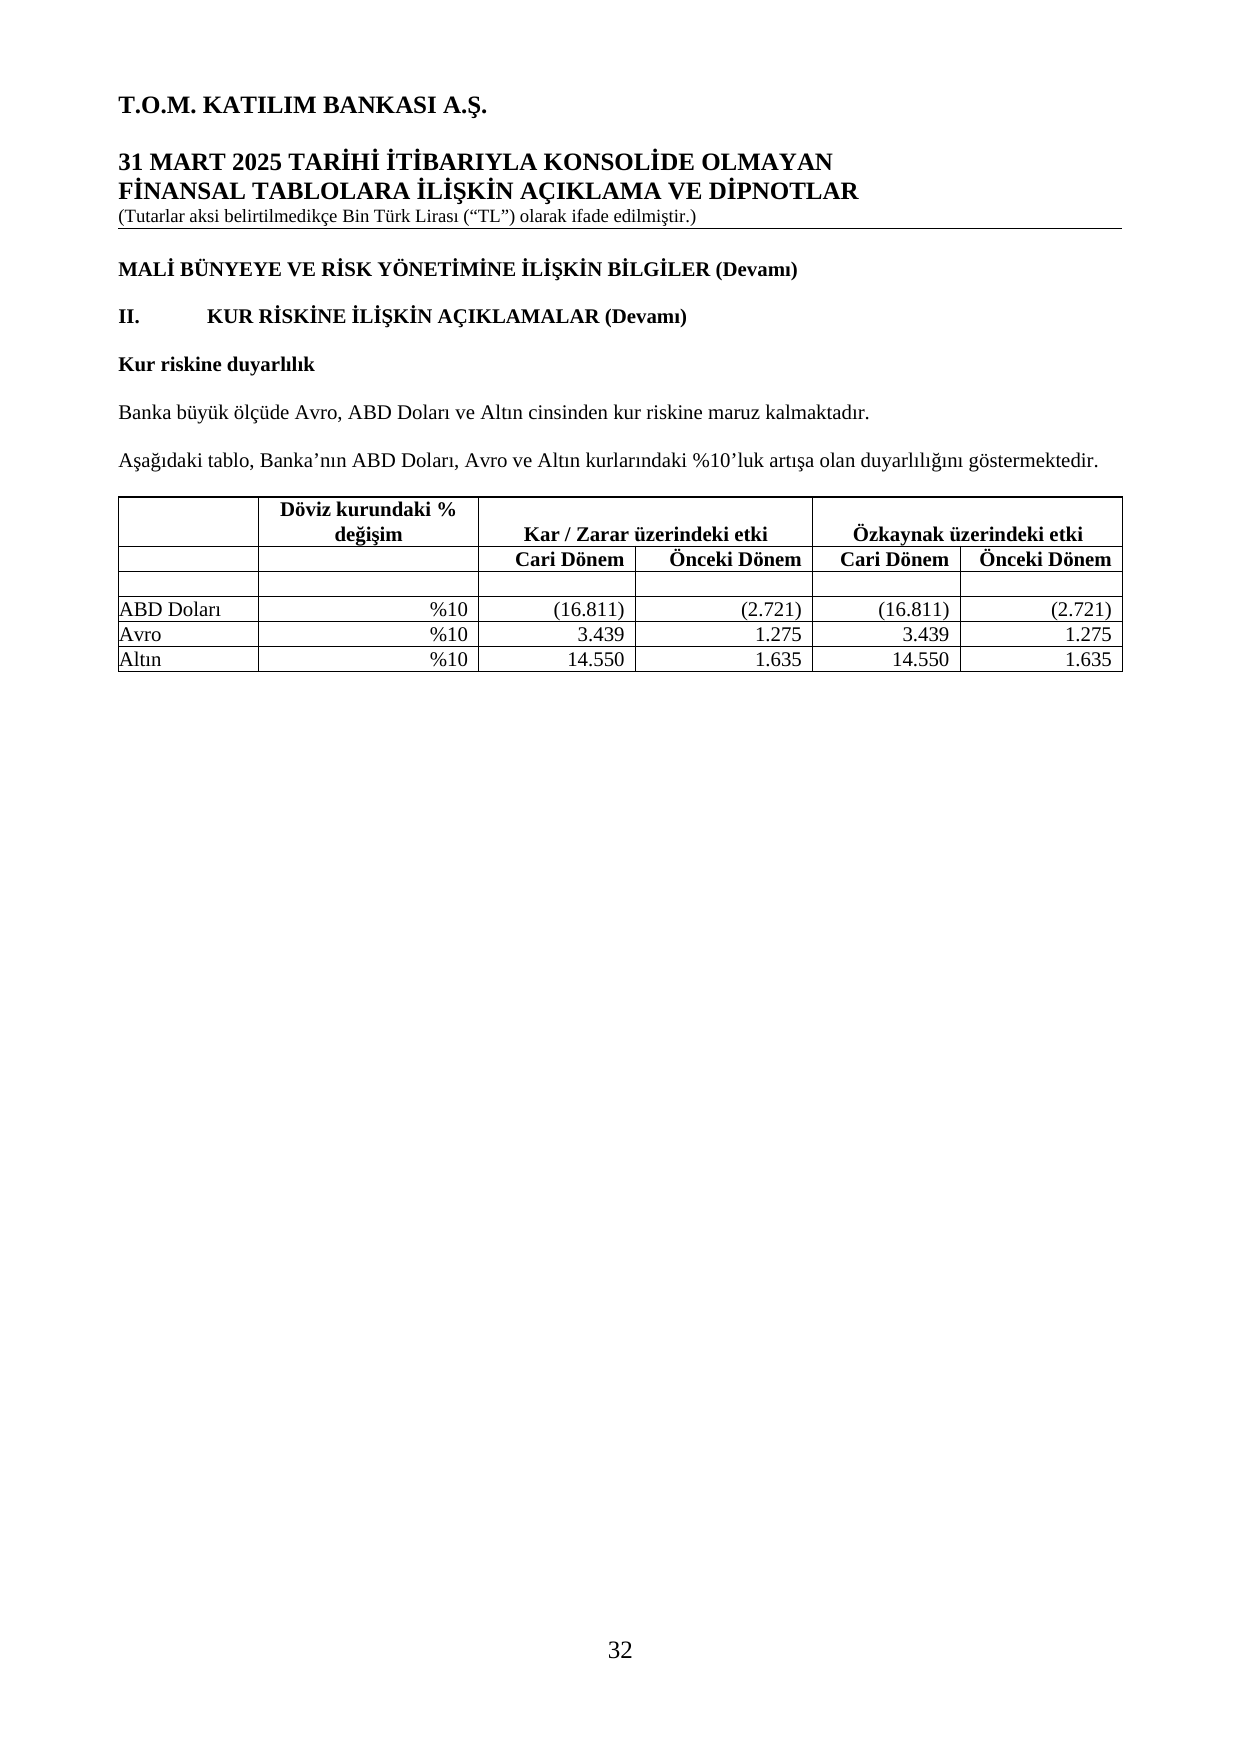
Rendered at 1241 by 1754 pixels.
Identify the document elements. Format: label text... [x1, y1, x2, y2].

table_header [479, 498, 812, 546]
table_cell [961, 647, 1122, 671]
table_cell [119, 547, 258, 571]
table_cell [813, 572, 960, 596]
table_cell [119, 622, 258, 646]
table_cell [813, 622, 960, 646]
text Kur riskine duyarlılık [118, 352, 1122, 376]
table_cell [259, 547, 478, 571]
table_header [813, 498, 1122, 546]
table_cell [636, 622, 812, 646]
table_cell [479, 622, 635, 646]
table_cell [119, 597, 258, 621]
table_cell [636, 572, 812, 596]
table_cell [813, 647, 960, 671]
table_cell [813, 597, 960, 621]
text Banka büyük ölçüde Avro, ABD Doları ve Altın cinsinden kur riskine maruz kalmaktadır. [118, 400, 1122, 424]
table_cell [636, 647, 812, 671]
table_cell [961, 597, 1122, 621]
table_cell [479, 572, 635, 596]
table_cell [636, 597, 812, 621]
text Aşağıdaki tablo, Banka’nın ABD Doları, Avro ve Altın kurlarındaki %10’luk artışa olan duyarlılığını göstermektedir. [118, 448, 1122, 472]
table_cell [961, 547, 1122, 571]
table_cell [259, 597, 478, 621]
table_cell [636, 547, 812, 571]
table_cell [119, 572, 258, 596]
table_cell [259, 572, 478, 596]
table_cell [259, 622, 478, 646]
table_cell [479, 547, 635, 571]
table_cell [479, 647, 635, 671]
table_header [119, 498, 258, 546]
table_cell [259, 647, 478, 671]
text MALİ BÜNYEYE VE RİSK YÖNETİMİNE İLİŞKİN BİLGİLER (Devamı) [118, 258, 1122, 281]
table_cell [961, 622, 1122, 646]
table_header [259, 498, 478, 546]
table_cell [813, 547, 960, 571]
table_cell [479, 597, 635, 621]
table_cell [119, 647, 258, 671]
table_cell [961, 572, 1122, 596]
text II. KUR RİSKİNE İLİŞKİN AÇIKLAMALAR (Devamı) [118, 304, 1122, 328]
